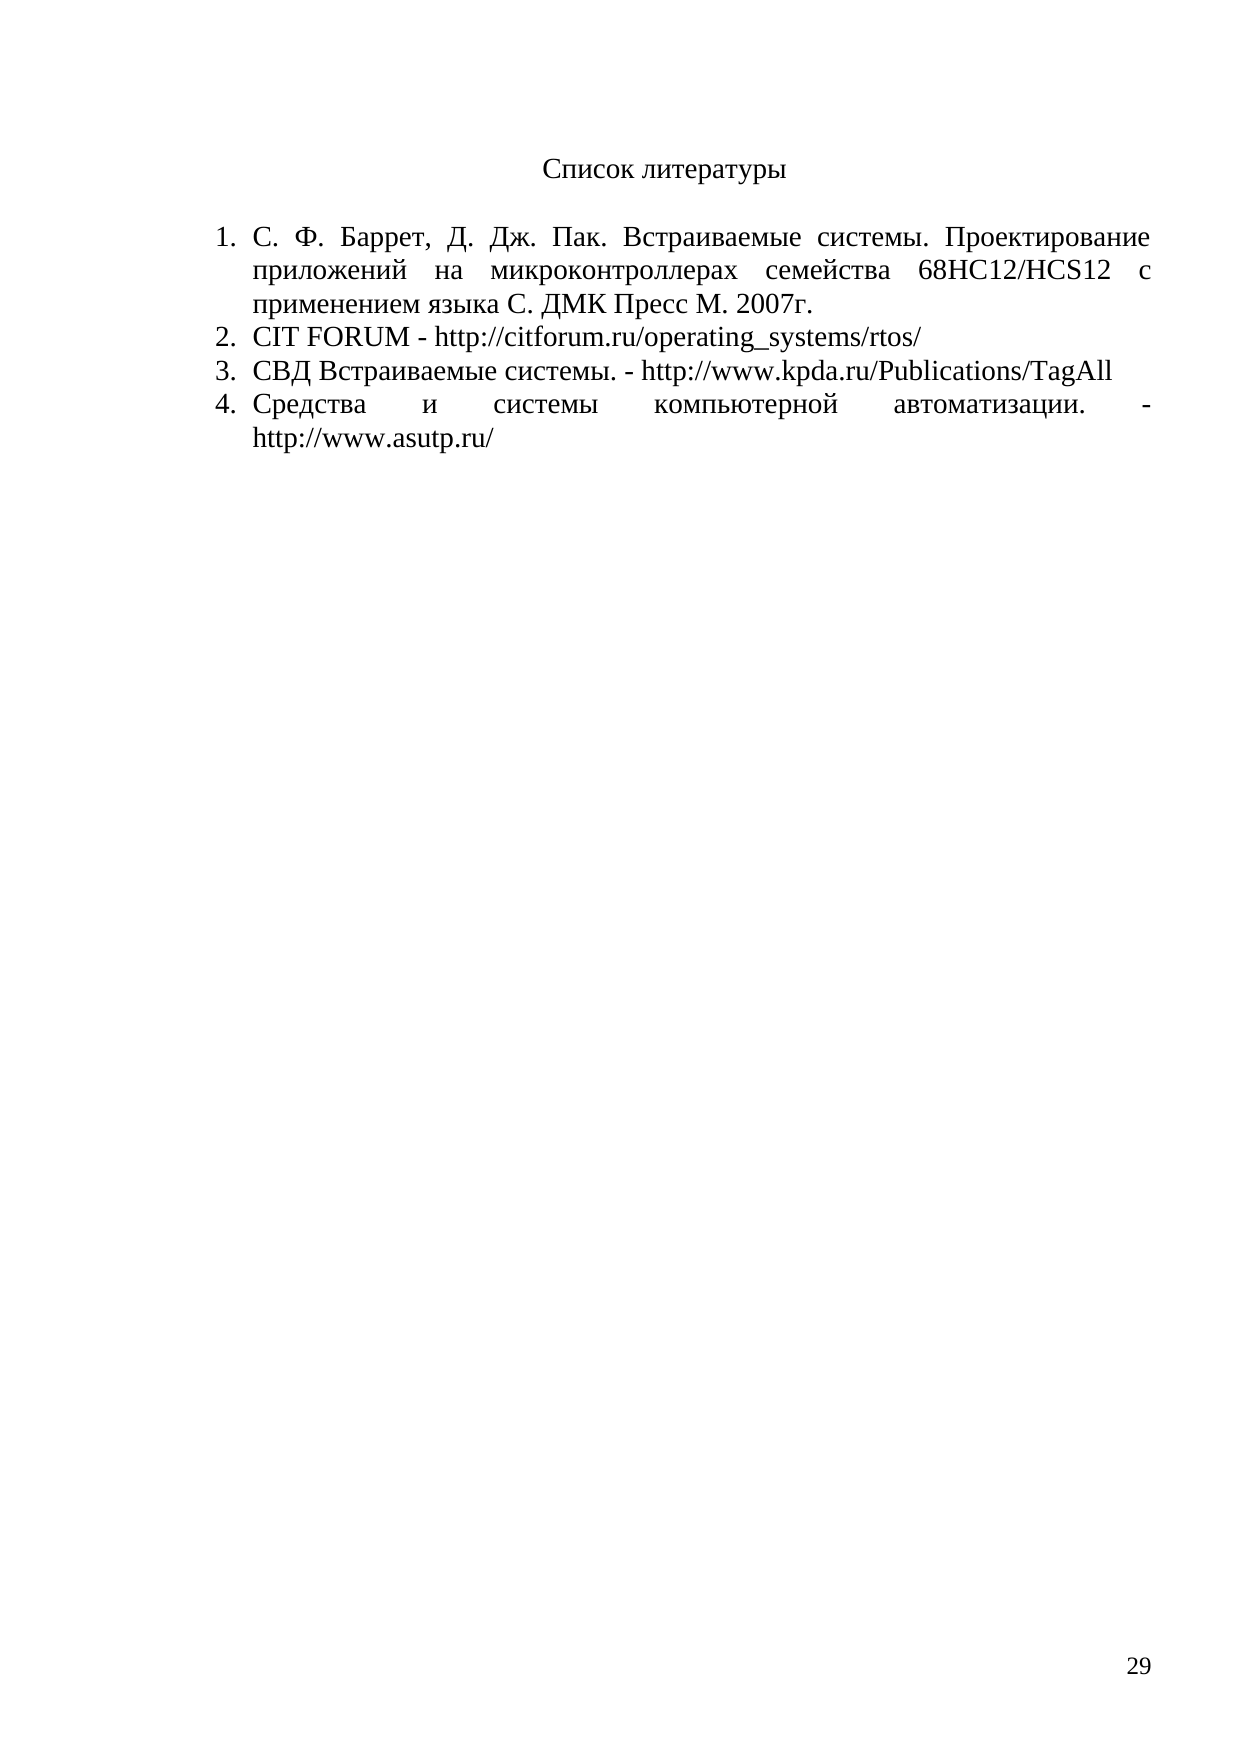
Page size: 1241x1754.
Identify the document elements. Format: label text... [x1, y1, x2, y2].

list Средства и системы компьютерной автоматизации. - http://www.asutp.ru/ [215, 386, 1152, 453]
list CIT FORUM - http://citforum.ru/operating_systems/rtos/ [215, 319, 1152, 353]
list СВД Встраиваемые системы. - http://www.kpda.ru/Publications/TagAll [215, 353, 1152, 386]
text Список литературы [177, 152, 1152, 185]
list С. Ф. Баррет, Д. Дж. Пак. Встраиваемые системы. Проектирование приложений на микроконтроллерах семейства 68HC12/HCS12 с применением языка C. ДМК Пресс M. 2007г. [215, 219, 1152, 319]
